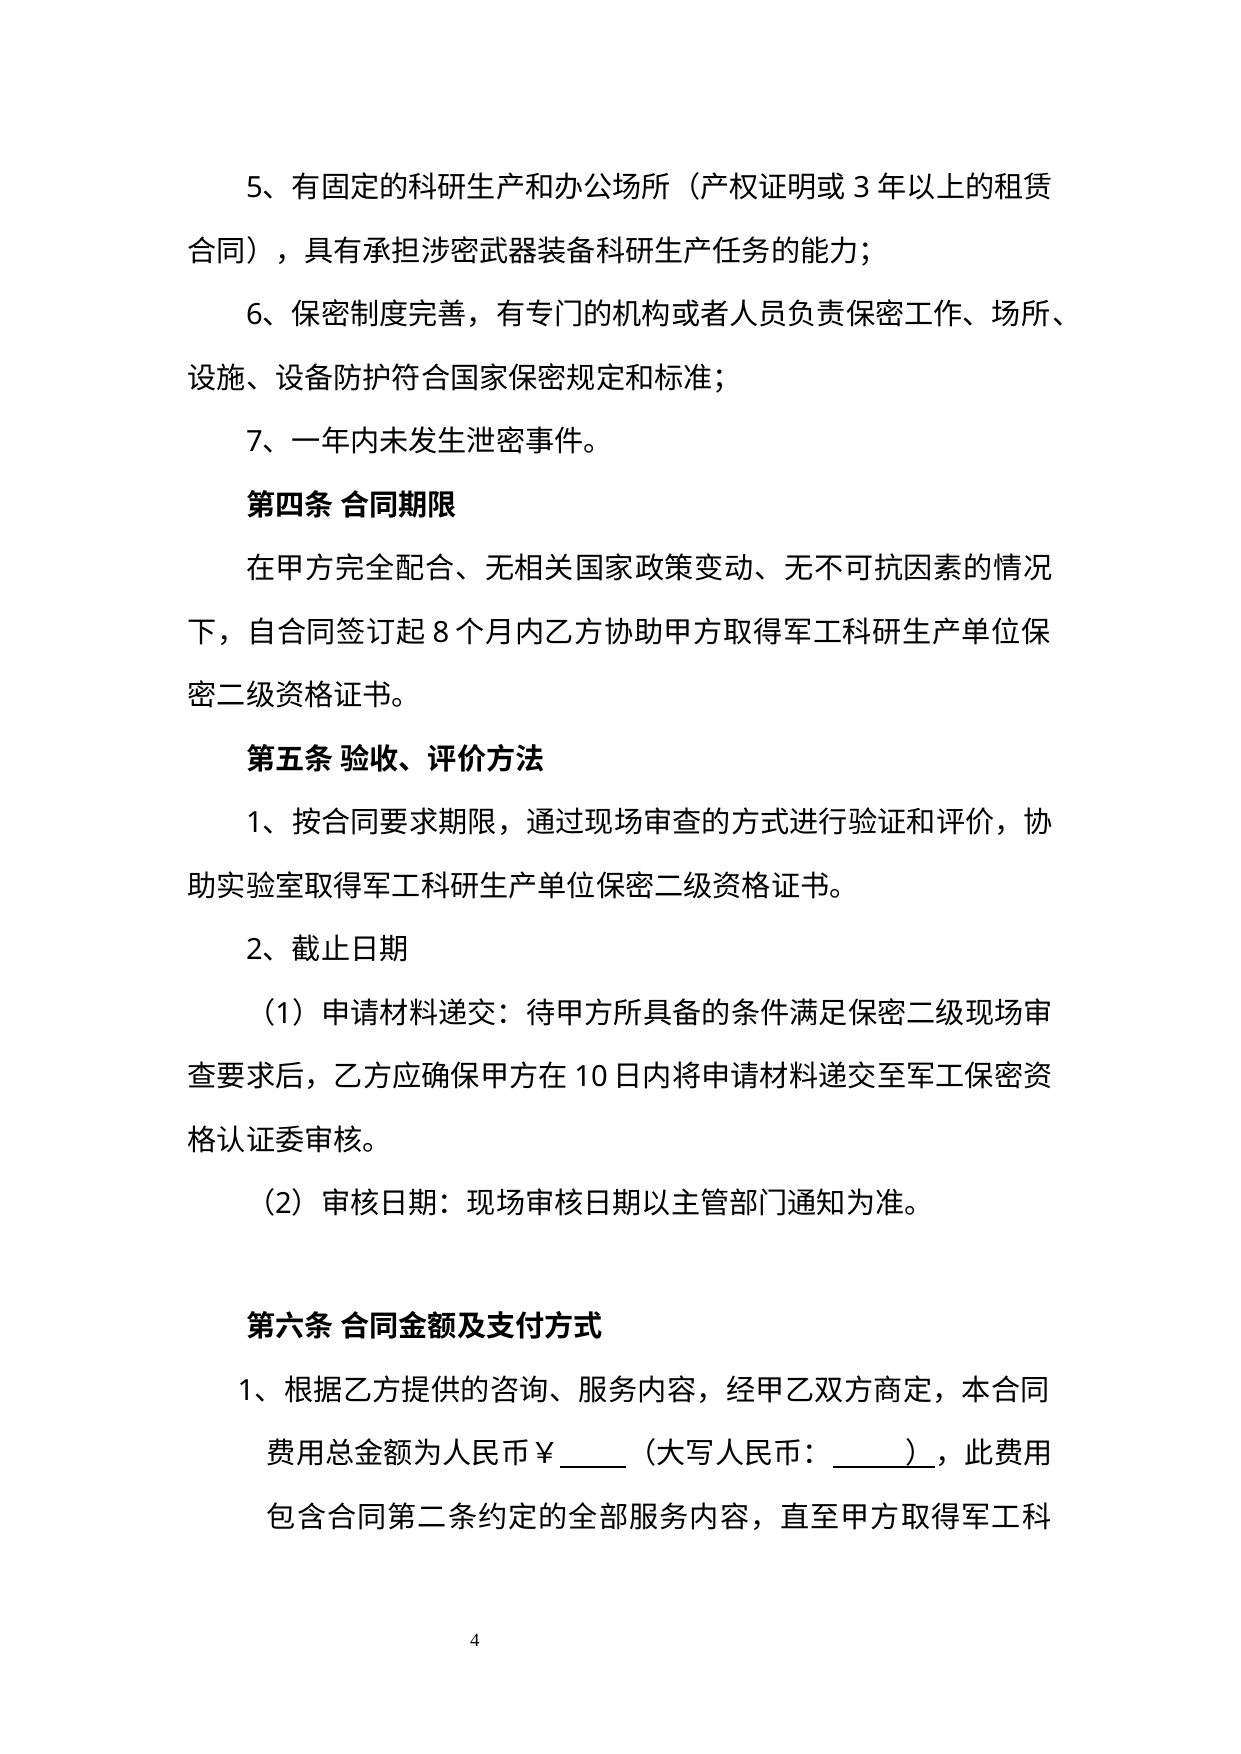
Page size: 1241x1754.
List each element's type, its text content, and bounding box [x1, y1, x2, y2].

text 6、保密制度完善，有专门的机构或者人员负责保密工作、场所、设施、设备防护符合国家保密规定和标准； [187, 291, 1053, 397]
subtitle 第五条 验收、评价方法 [187, 735, 1053, 777]
subtitle 第四条 合同期限 [187, 481, 1053, 524]
text 2、截止日期 [187, 926, 1053, 968]
text 7、一年内未发生泄密事件。 [187, 418, 1053, 460]
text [237, 1366, 1053, 1535]
text （2）审核日期：现场审核日期以主管部门通知为准。 [187, 1180, 1053, 1222]
text 5、有固定的科研生产和办公场所（产权证明或 3 年以上的租赁合同），具有承担涉密武器装备科研生产任务的能力； [187, 164, 1053, 270]
text 1、按合同要求期限，通过现场审查的方式进行验证和评价，协助实验室取得军工科研生产单位保密二级资格证书。 [187, 799, 1053, 904]
text 在甲方完全配合、无相关国家政策变动、无不可抗因素的情况下，自合同签订起8个月内乙方协助甲方取得军工科研生产单位保密二级资格证书。 [187, 545, 1053, 714]
text （1）申请材料递交：待甲方所具备的条件满足保密二级现场审查要求后，乙方应确保甲方在10日内将申请材料递交至军工保密资格认证委审核。 [187, 989, 1053, 1158]
subtitle 第六条 合同金额及支付方式 [187, 1303, 1053, 1345]
